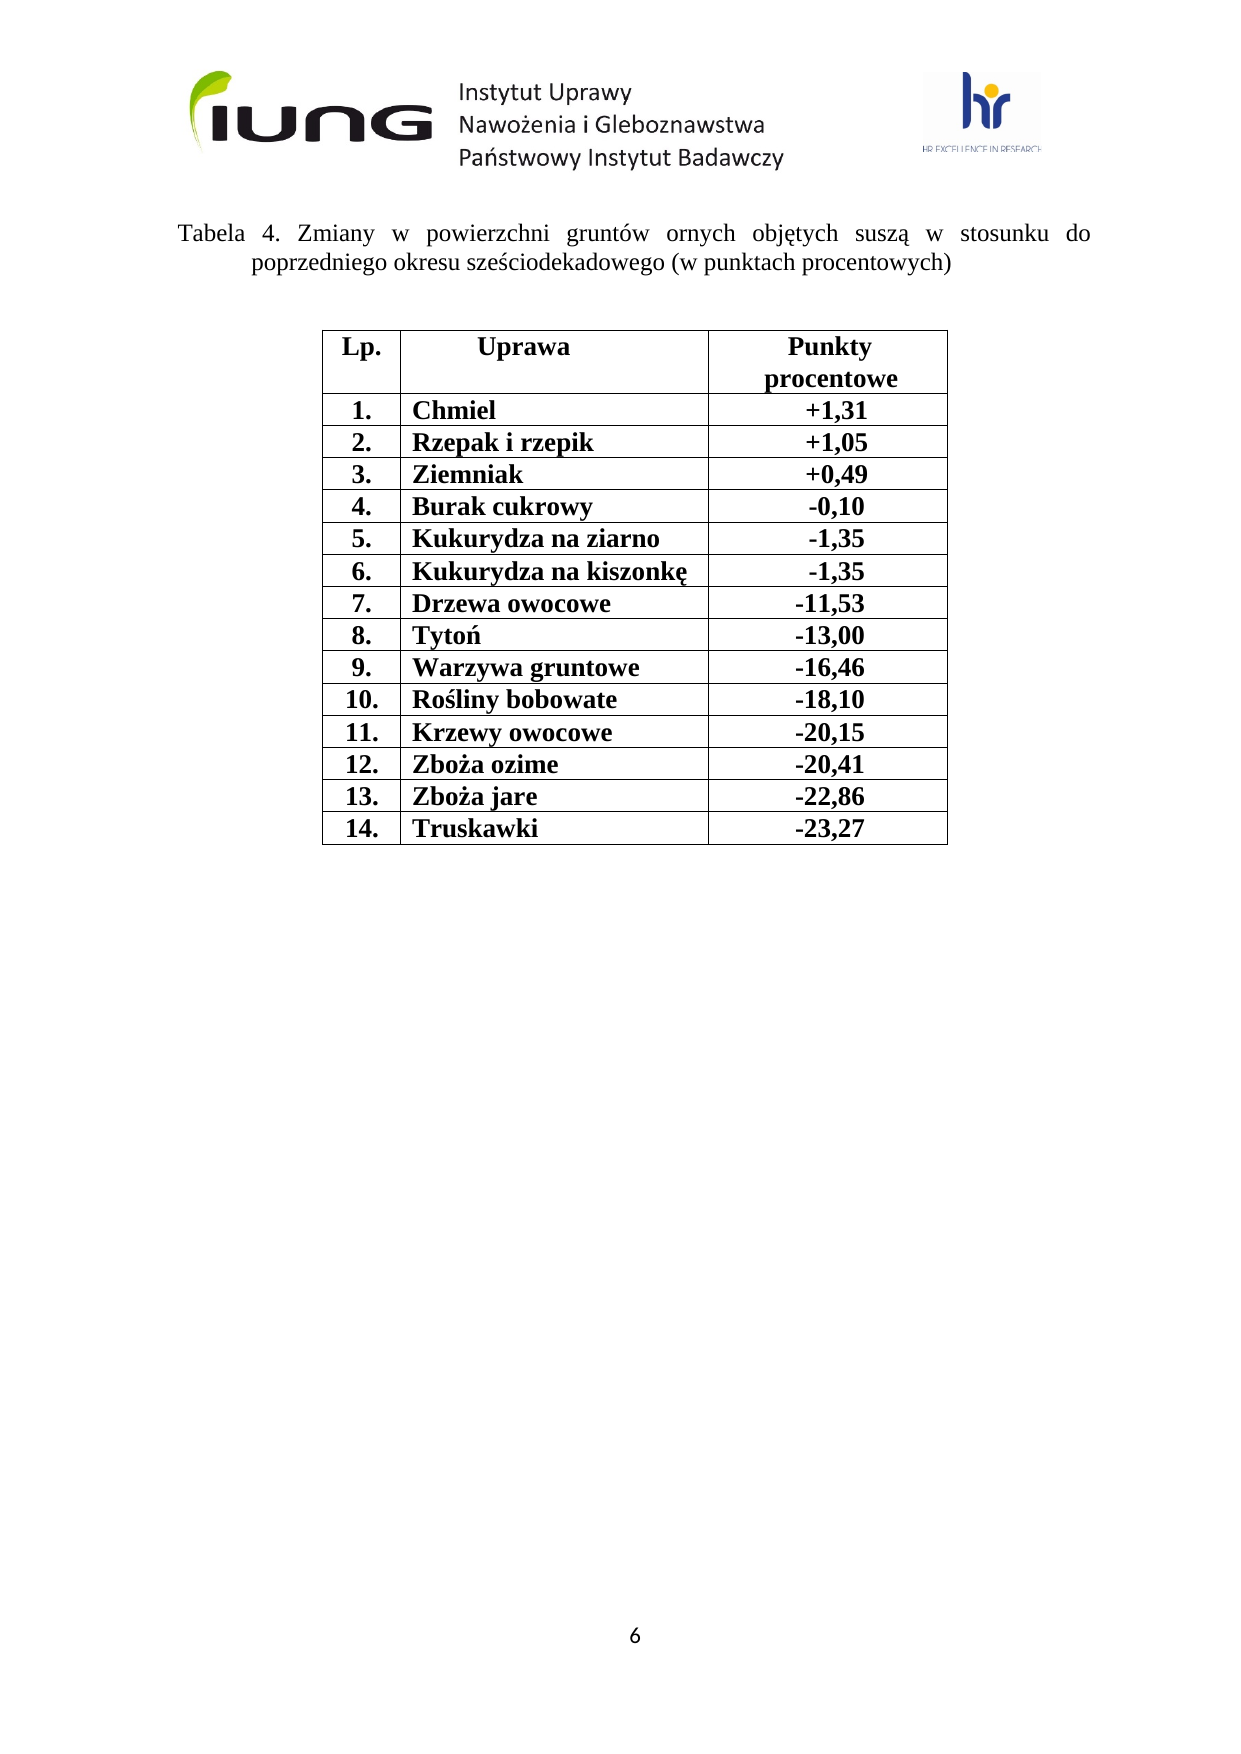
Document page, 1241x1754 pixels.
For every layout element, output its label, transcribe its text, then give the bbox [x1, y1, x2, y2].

table_cell 12. [323, 748, 400, 779]
table_cell 13. [323, 780, 400, 811]
table_cell -20,41 [709, 748, 947, 779]
table_cell 5. [323, 523, 400, 554]
table_cell -22,86 [709, 780, 947, 811]
table_cell -1,35 [709, 523, 947, 554]
table_cell Rzepak i rzepik [401, 426, 708, 457]
table_cell +1,05 [709, 426, 947, 457]
table_cell 4. [323, 490, 400, 522]
table_cell -1,35 [709, 555, 947, 586]
text Tabela 4. Zmiany w powierzchni gruntów ornych objętych suszą w stosunku do poprzedniego okresu sześciodekadowego (w punktach procentowych) [177, 218, 1092, 276]
table_cell Burak cukrowy [401, 490, 708, 522]
table_cell Krzewy owocowe [401, 716, 708, 747]
table_cell 2. [323, 426, 400, 457]
table_cell +1,31 [709, 394, 947, 425]
table_header Punkty procentowe [709, 331, 947, 393]
table_cell 11. [323, 716, 400, 747]
table_cell 6. [323, 555, 400, 586]
table_cell -13,00 [709, 619, 947, 650]
table_cell Rośliny bobowate [401, 684, 708, 715]
table_cell -18,10 [709, 684, 947, 715]
table_cell Drzewa owocowe [401, 587, 708, 618]
table_cell Kukurydza na ziarno [401, 523, 708, 554]
table_cell Tytoń [401, 619, 708, 650]
table_cell 3. [323, 458, 400, 489]
table_header Uprawa [401, 331, 708, 393]
table_cell Chmiel [401, 394, 708, 425]
table_cell Warzywa gruntowe [401, 651, 708, 682]
table_cell Ziemniak [401, 458, 708, 489]
table_cell 10. [323, 684, 400, 715]
table_cell Zboża jare [401, 780, 708, 811]
table_cell 8. [323, 619, 400, 650]
table_cell -16,46 [709, 651, 947, 682]
table_cell 14. [323, 812, 400, 843]
table_cell 7. [323, 587, 400, 618]
table_cell -23,27 [709, 812, 947, 843]
table_cell -0,10 [709, 490, 947, 522]
table_cell -11,53 [709, 587, 947, 618]
picture [923, 72, 1042, 150]
table_cell -20,15 [709, 716, 947, 747]
table_cell 1. [323, 394, 400, 425]
table_cell Truskawki [401, 812, 708, 843]
table_cell Kukurydza na kiszonkę [401, 555, 708, 586]
table_header Lp. [323, 331, 400, 393]
table_cell +0,49 [709, 458, 947, 489]
table_cell Zboża ozime [401, 748, 708, 779]
table_cell 9. [323, 651, 400, 682]
